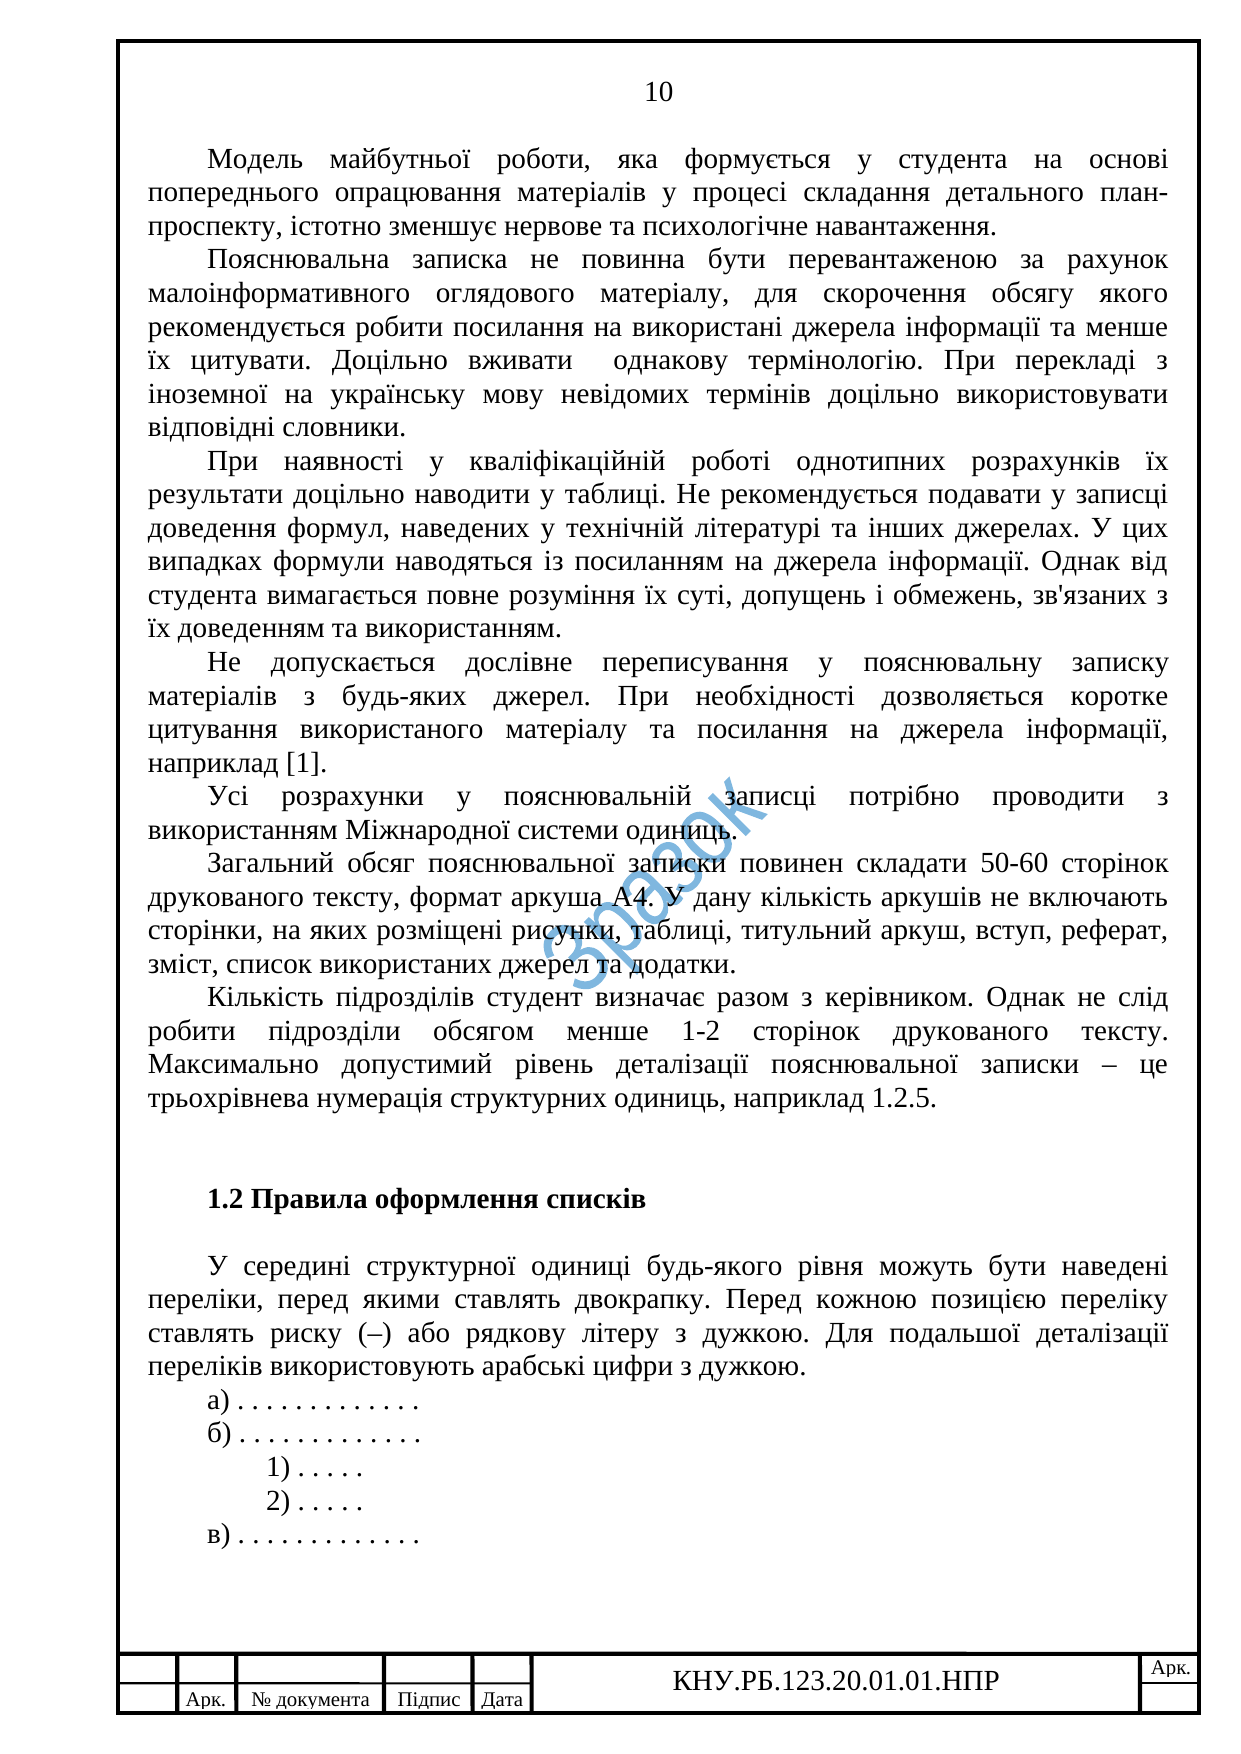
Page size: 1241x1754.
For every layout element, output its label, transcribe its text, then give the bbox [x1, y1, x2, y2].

text Усі розрахунки у пояснювальній записці потрібно проводити з використанням Міжнародної системи одиниць. [148, 778, 1169, 845]
subtitle в) . . . . . . . . . . . . . [148, 1516, 1169, 1550]
text Не допускається дослівне переписування у пояснювальну записку матеріалів з будь-яких джерел. При необхідності дозволяється коротке цитування використаного матеріалу та посилання на джерела інформації, наприклад [1]. [148, 644, 1169, 778]
subtitle У середині структурної одиниці будь-якого рівня можуть бути наведені переліки, перед якими ставлять двокрапку. Перед кожною позицією переліку ставлять риску (–) або рядкову літеру з дужкою. Для подальшої деталізації переліків використовують арабські цифри з дужкою. [148, 1248, 1169, 1382]
subtitle а) . . . . . . . . . . . . . [148, 1382, 1169, 1416]
subtitle Загальний обсяг пояснювальної записки повинен складати 50-60 сторінок друкованого тексту, формат аркуша А4. У дану кількість аркушів не включають сторінки, на яких розміщені рисунки, таблиці, титульний аркуш, вступ, реферат, зміст, список використаних джерел та додатки. [148, 845, 1169, 979]
text При наявності у кваліфікаційній роботі однотипних розрахунків їх результати доцільно наводити у таблиці. Не рекомендується подавати у записці доведення формул, наведених у технічній літературі та інших джерелах. У цих випадках формули наводяться із посиланням на джерела інформації. Однак від студента вимагається повне розуміння їх суті, допущень і обмежень, зв'язаних з їх доведенням та використанням. [148, 443, 1169, 644]
subtitle Кількість підрозділів студент визначає разом з керівником. Однак не слід робити підрозділи обсягом менше 1-2 сторінок друкованого тексту. Максимально допустимий рівень деталізації пояснювальної записки – це трьохрівнева нумерація структурних одиниць, наприклад 1.2.5. [148, 979, 1169, 1114]
text Пояснювальна записка не повинна бути перевантаженою за рахунок малоінформативного оглядового матеріалу, для скорочення обсягу якого рекомендується робити посилання на використані джерела інформації та менше їх цитувати. Доцільно вживати однакову термінологію. При перекладі з іноземної на українську мову невідомих термінів доцільно використовувати відповідні словники. [148, 242, 1169, 443]
text Модель майбутньої роботи, яка формується у студента на основі попереднього опрацювання матеріалів у процесі складання детального план-проспекту, істотно зменшує нервове та психологічне навантаження. [148, 141, 1169, 242]
subtitle б) . . . . . . . . . . . . . [148, 1416, 1169, 1449]
subtitle 1.2 Правила оформлення списків [148, 1181, 1169, 1214]
subtitle 2) . . . . . [148, 1483, 1169, 1516]
subtitle 1) . . . . . [148, 1449, 1169, 1483]
